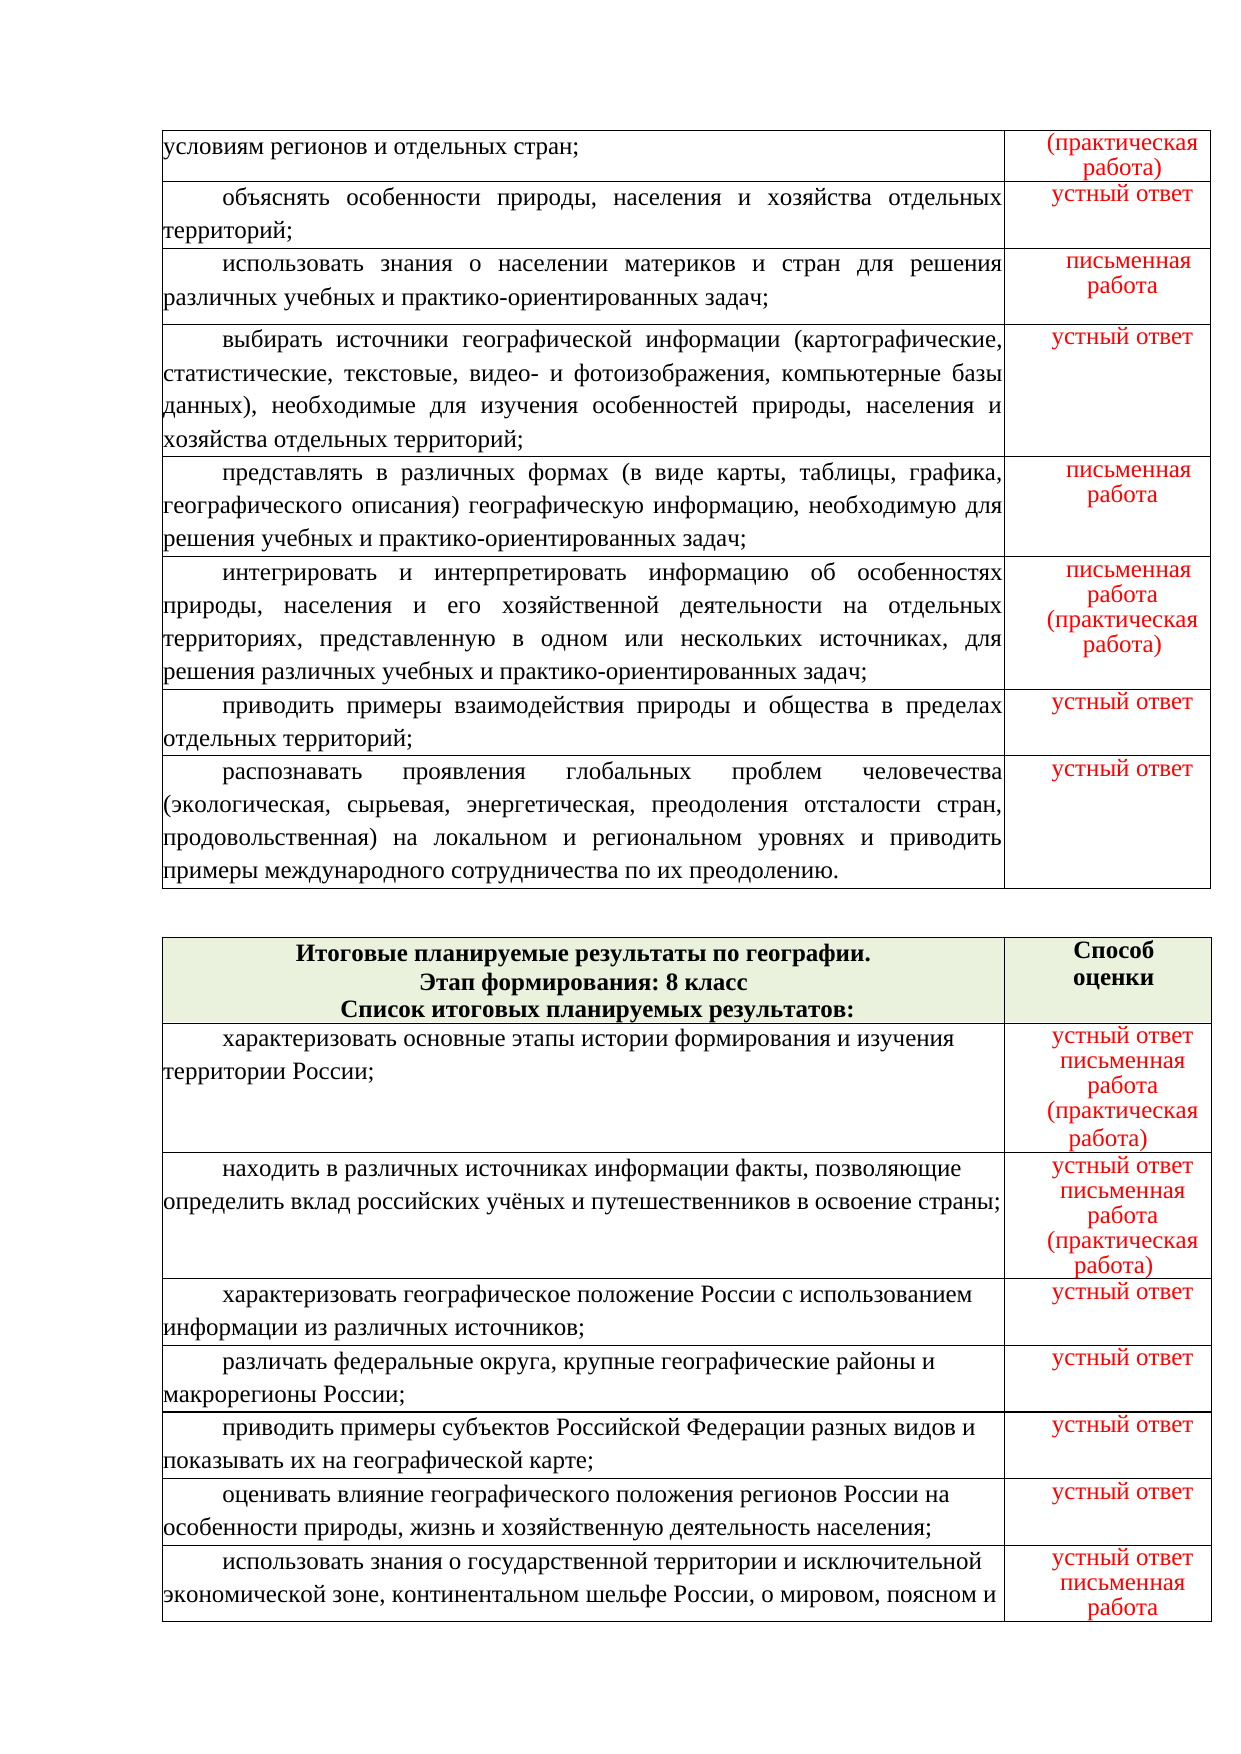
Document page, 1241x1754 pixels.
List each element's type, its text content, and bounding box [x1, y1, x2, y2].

table_cell устный ответ [1005, 756, 1210, 888]
table_cell интегрировать и интерпретировать информацию об особенностях природы, населения и его хозяйственной деятельности на отдельных территориях, представленную в одном или нескольких источниках, для решения различных учебных и практико-ориентированных задач; [163, 557, 1004, 689]
table_cell использовать знания о населении материков и стран для решения различных учебных и практико-ориентированных задач; [163, 249, 1004, 323]
table_cell объяснять особенности природы, населения и хозяйства отдельных территорий; [163, 182, 1004, 247]
table_cell устный ответ [1005, 690, 1210, 755]
table_cell характеризовать основные этапы истории формирования и изучения территории России; [163, 1024, 1004, 1152]
table_header Способ оценки [1005, 938, 1211, 1022]
table_cell выбирать источники географической информации (картографические, статистические, текстовые, видео- и фотоизображения, компьютерные базы данных), необходимые для изучения особенностей природы, населения и хозяйства отдельных территорий; [163, 325, 1004, 456]
table_cell характеризовать географическое положение России с использованием информации из различных источников; [163, 1279, 1004, 1345]
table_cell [1005, 131, 1210, 181]
table_cell приводить примеры взаимодействия природы и общества в пределах отдельных территорий; [163, 690, 1004, 755]
table_cell устный ответ письменная работа (практическая работа) [1005, 1024, 1211, 1152]
table_cell письменная работа [1005, 249, 1210, 323]
table_cell устный ответ [1005, 325, 1210, 456]
table_cell распознавать проявления глобальных проблем человечества (экологическая, сырьевая, энергетическая, преодоления отсталости стран, продовольственная) на локальном и региональном уровнях и приводить примеры международного сотрудничества по их преодолению. [163, 756, 1004, 888]
table_cell устный ответ [1005, 1413, 1211, 1478]
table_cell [1005, 1546, 1211, 1621]
table_cell оценивать влияние географического положения регионов России на особенности природы, жизнь и хозяйственную деятельность населения; [163, 1479, 1004, 1545]
table_cell устный ответ [1005, 1479, 1211, 1545]
table_cell письменная работа (практическая работа) [1005, 557, 1210, 689]
table_cell устный ответ письменная работа (практическая работа) [1005, 1153, 1211, 1278]
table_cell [163, 1546, 1004, 1621]
table_cell устный ответ [1005, 182, 1210, 247]
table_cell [163, 131, 1004, 181]
table_cell письменная работа [1005, 457, 1210, 556]
table_cell устный ответ [1005, 1346, 1211, 1411]
table_cell находить в различных источниках информации факты, позволяющие определить вклад российских учёных и путешественников в освоение страны; [163, 1153, 1004, 1278]
table_header Итоговые планируемые результаты по географии. Этап формирования: 8 класс Список итоговых планируемых результатов: [163, 938, 1004, 1022]
table_cell представлять в различных формах (в виде карты, таблицы, графика, географического описания) географическую информацию, необходимую для решения учебных и практико-ориентированных задач; [163, 457, 1004, 556]
table_cell устный ответ [1005, 1279, 1211, 1345]
table_cell приводить примеры субъектов Российской Федерации разных видов и показывать их на географической карте; [163, 1413, 1004, 1478]
table_cell различать федеральные округа, крупные географические районы и макрорегионы России; [163, 1346, 1004, 1411]
